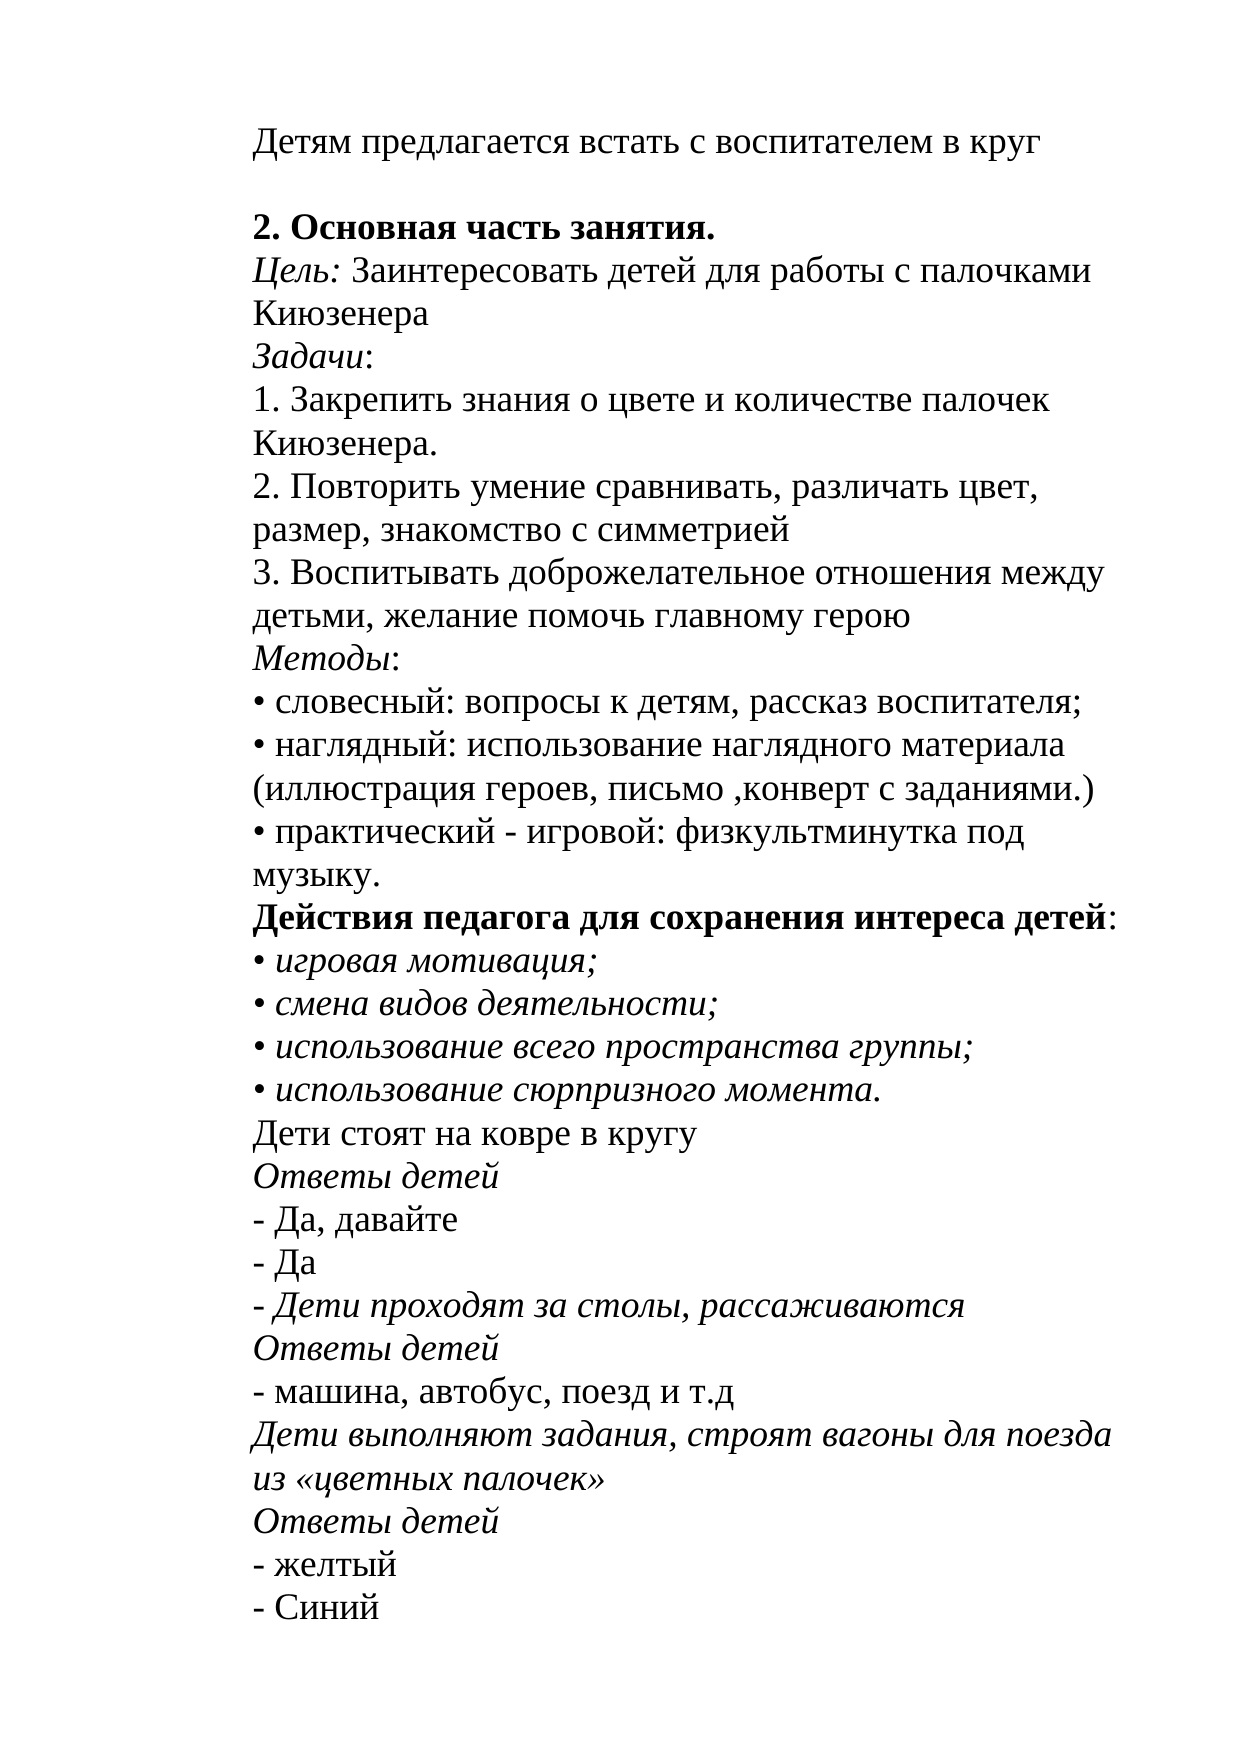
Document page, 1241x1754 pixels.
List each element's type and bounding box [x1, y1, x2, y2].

list [215, 118, 1152, 1627]
